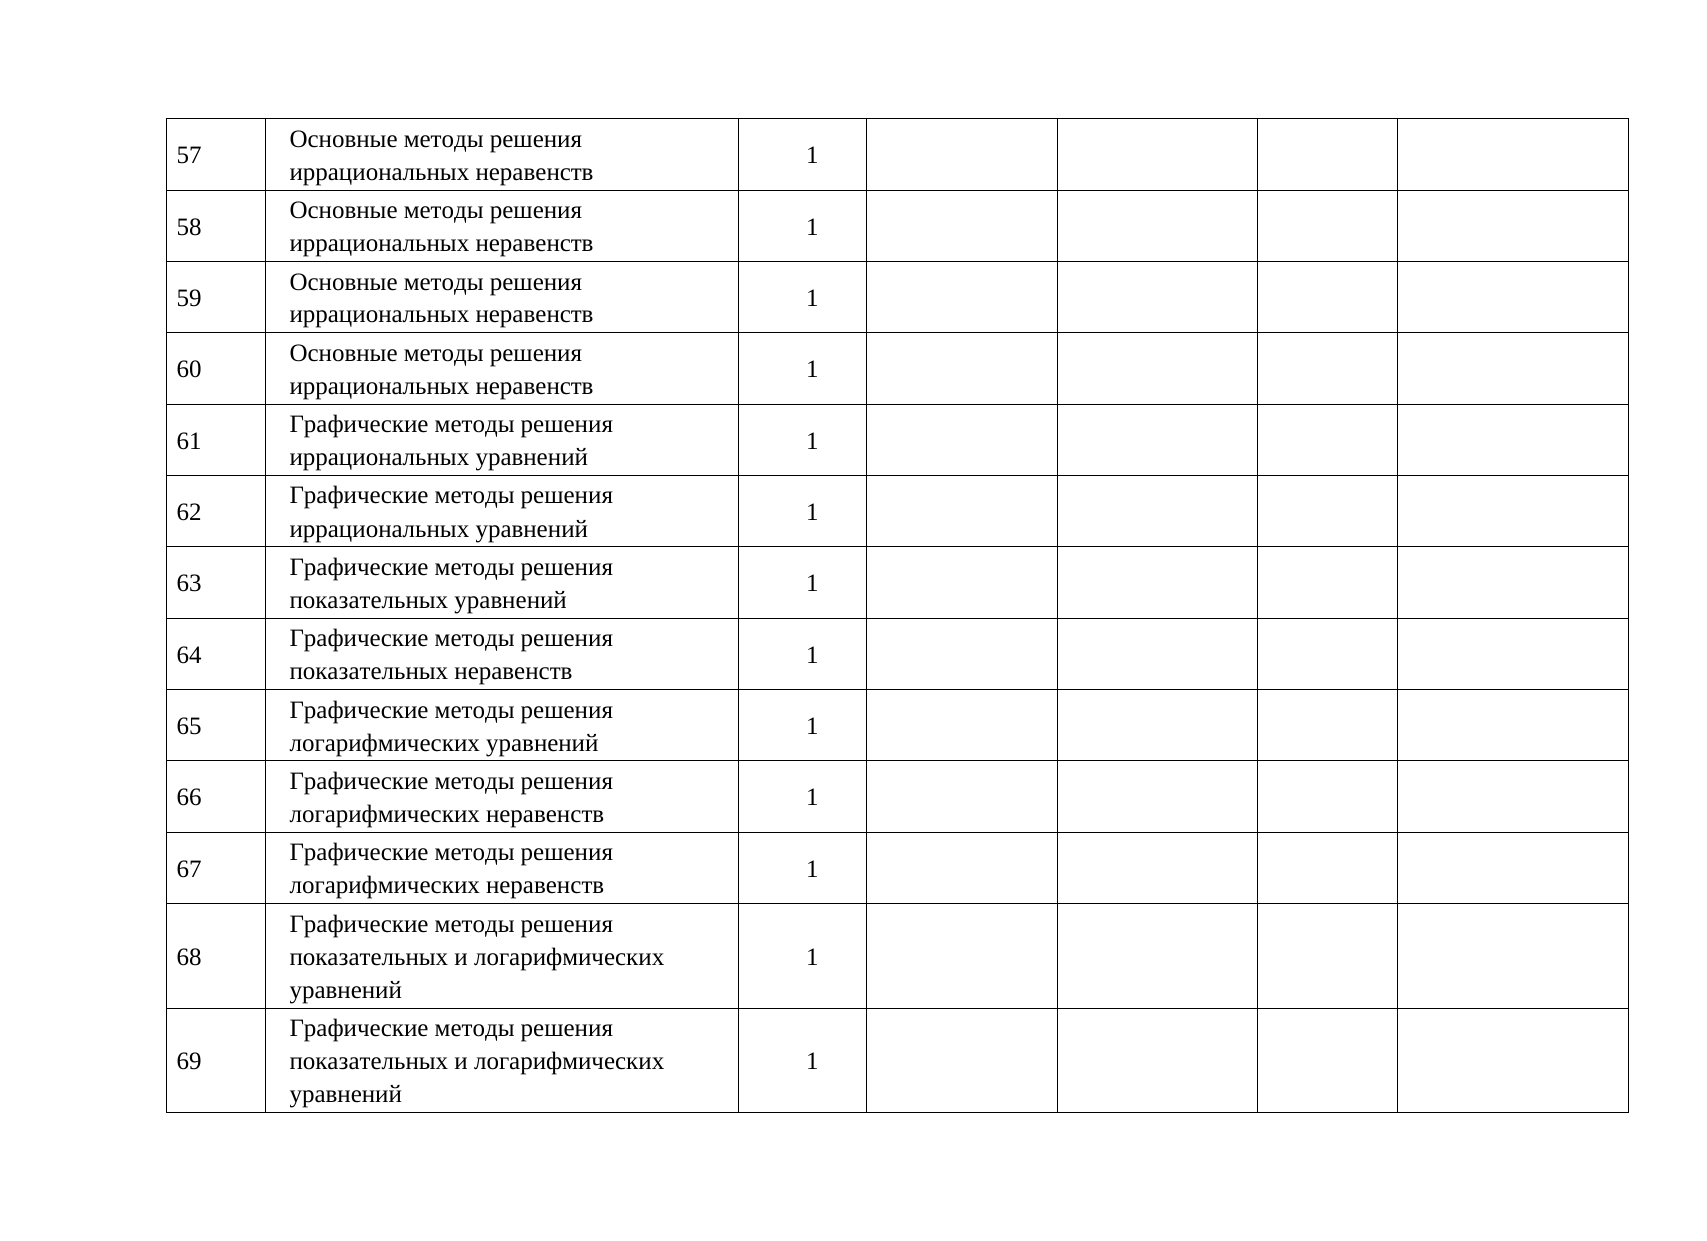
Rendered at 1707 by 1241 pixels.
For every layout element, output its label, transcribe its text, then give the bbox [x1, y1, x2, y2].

table_cell [1258, 476, 1397, 546]
table_cell [1258, 262, 1397, 332]
table_cell [1398, 262, 1628, 332]
table_cell 1 [739, 333, 866, 403]
table_cell [1058, 262, 1257, 332]
table_cell [1398, 119, 1628, 189]
table_cell [867, 833, 1057, 903]
table_cell 1 [739, 619, 866, 689]
table_cell 1 [739, 262, 866, 332]
table_cell 1 [739, 405, 866, 475]
table_cell [867, 904, 1057, 1007]
table_cell [1058, 405, 1257, 475]
table_cell [1398, 547, 1628, 618]
table_cell [1258, 1009, 1397, 1112]
table_cell Графические методы решения показательных уравнений [266, 547, 738, 618]
table_cell [867, 476, 1057, 546]
table_cell [867, 547, 1057, 618]
table_cell [867, 119, 1057, 189]
table_cell [1258, 761, 1397, 832]
table_cell 65 [167, 690, 265, 760]
table_cell [1398, 405, 1628, 475]
table_cell [1058, 619, 1257, 689]
table_cell Основные методы решения иррациональных неравенств [266, 262, 738, 332]
table_cell [1058, 119, 1257, 189]
table_cell 66 [167, 761, 265, 832]
table_cell Графические методы решения показательных и логарифмических уравнений [266, 1009, 738, 1112]
table_cell [867, 761, 1057, 832]
table_cell [1258, 119, 1397, 189]
table_cell [1058, 333, 1257, 403]
table_cell [1258, 405, 1397, 475]
table_cell 1 [739, 476, 866, 546]
table_cell [1398, 476, 1628, 546]
table_cell [867, 191, 1057, 261]
table_cell [1398, 761, 1628, 832]
table_cell [1398, 333, 1628, 403]
table_cell [1258, 833, 1397, 903]
table_cell 67 [167, 833, 265, 903]
table_cell Основные методы решения иррациональных неравенств [266, 119, 738, 189]
table_cell [867, 262, 1057, 332]
table_cell 58 [167, 191, 265, 261]
table_cell [1058, 1009, 1257, 1112]
table_cell Графические методы решения логарифмических неравенств [266, 833, 738, 903]
table_cell 63 [167, 547, 265, 618]
table_cell 1 [739, 761, 866, 832]
table_cell 60 [167, 333, 265, 403]
table_cell Графические методы решения логарифмических уравнений [266, 690, 738, 760]
table_cell [1058, 191, 1257, 261]
table_cell Графические методы решения показательных неравенств [266, 619, 738, 689]
table_cell 59 [167, 262, 265, 332]
table_cell [1258, 904, 1397, 1007]
table_cell Графические методы решения иррациональных уравнений [266, 476, 738, 546]
table_cell [1398, 191, 1628, 261]
table_cell Основные методы решения иррациональных неравенств [266, 333, 738, 403]
table_cell [1398, 904, 1628, 1007]
table_cell 1 [739, 690, 866, 760]
table_cell [1258, 191, 1397, 261]
table_cell [1258, 619, 1397, 689]
table_cell [867, 333, 1057, 403]
table_cell [867, 690, 1057, 760]
table_cell Графические методы решения показательных и логарифмических уравнений [266, 904, 738, 1007]
table_cell [1258, 547, 1397, 618]
table_cell 62 [167, 476, 265, 546]
table_cell [867, 405, 1057, 475]
table_cell 57 [167, 119, 265, 189]
table_cell 1 [739, 119, 866, 189]
table_cell 1 [739, 547, 866, 618]
table_cell [1398, 1009, 1628, 1112]
table_cell [1398, 690, 1628, 760]
table_cell 61 [167, 405, 265, 475]
table_cell [1258, 690, 1397, 760]
table_cell [1058, 761, 1257, 832]
table_cell [1398, 833, 1628, 903]
table_cell 69 [167, 1009, 265, 1112]
table_cell 68 [167, 904, 265, 1007]
table_cell Основные методы решения иррациональных неравенств [266, 191, 738, 261]
table_cell [1058, 476, 1257, 546]
table_cell [867, 1009, 1057, 1112]
table_cell 1 [739, 1009, 866, 1112]
table_cell 64 [167, 619, 265, 689]
table_cell 1 [739, 833, 866, 903]
table_cell Графические методы решения иррациональных уравнений [266, 405, 738, 475]
table_cell [1258, 333, 1397, 403]
table_cell 1 [739, 904, 866, 1007]
table_cell [1058, 547, 1257, 618]
table_cell [867, 619, 1057, 689]
table_cell 1 [739, 191, 866, 261]
table_cell [1058, 904, 1257, 1007]
table_cell [1058, 833, 1257, 903]
table_cell Графические методы решения логарифмических неравенств [266, 761, 738, 832]
table_cell [1398, 619, 1628, 689]
table_cell [1058, 690, 1257, 760]
